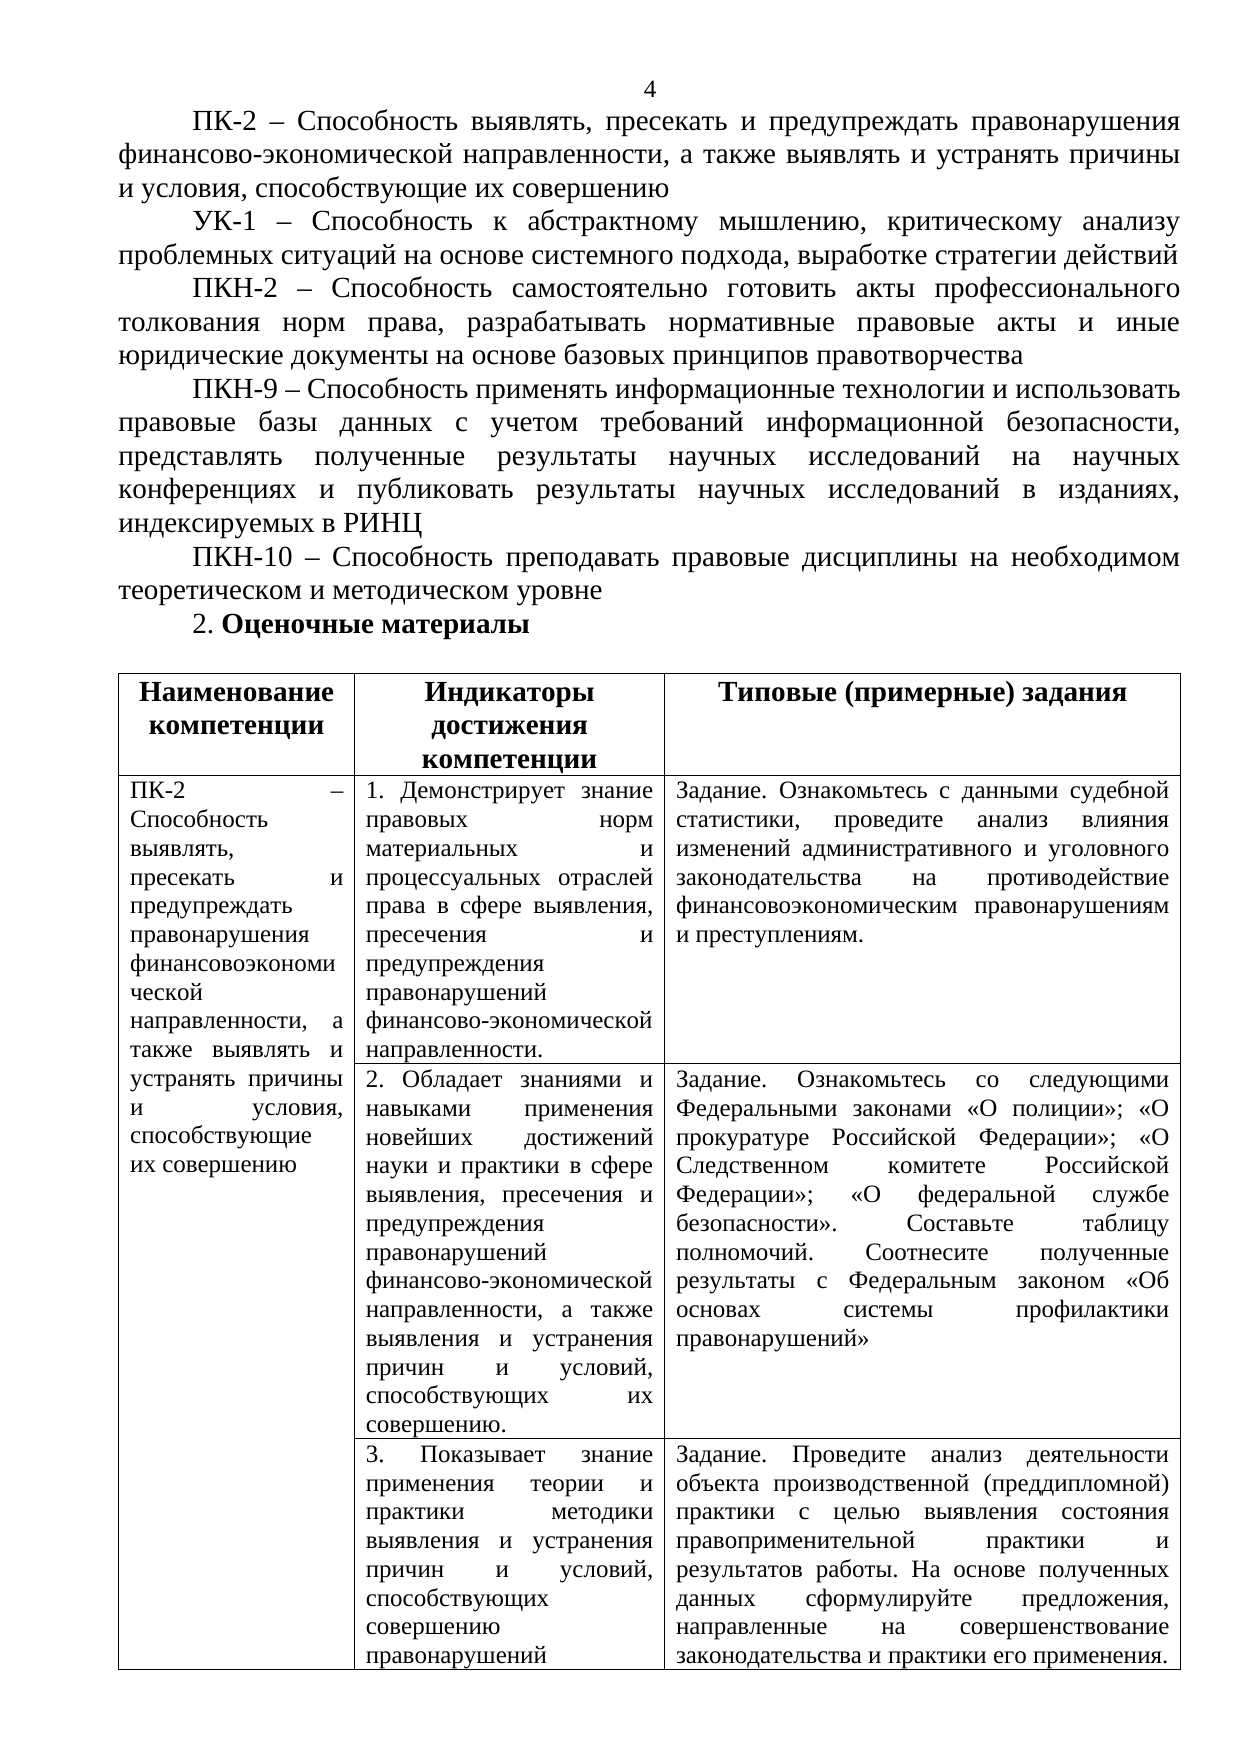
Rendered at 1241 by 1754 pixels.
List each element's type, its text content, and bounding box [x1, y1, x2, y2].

text 2. Оценочные материалы [118, 606, 1181, 639]
text ПК-2 – Способность выявлять, пресекать и предупреждать правонарушения финансово-экономической направленности, а также выявлять и устранять причины и условия, способствующие их совершению [118, 103, 1181, 203]
text УК-1 – Способность к абстрактному мышлению, критическому анализу проблемных ситуаций на основе системного подхода, выработке стратегии действий [118, 203, 1181, 270]
table_cell ПК-2 – Способность выявлять, пресекать и предупреждать правонарушения финансовоэкономической направленности, а также выявлять и устранять причины и условия, способствующие их совершению [119, 776, 354, 1669]
text ПКН-9 – Способность применять информационные технологии и использовать правовые базы данных с учетом требований информационной безопасности, представлять полученные результаты научных исследований на научных конференциях и публиковать результаты научных исследований в изданиях, индексируемых в РИНЦ [118, 371, 1181, 539]
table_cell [665, 1439, 1180, 1669]
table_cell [355, 1439, 664, 1669]
table_header Типовые (примерные) задания [665, 674, 1180, 774]
table_cell 1. Демонстрирует знание правовых норм материальных и процессуальных отраслей права в сфере выявления, пресечения и предупреждения правонарушений финансово-экономической направленности. [355, 776, 664, 1063]
table_header Индикаторы достижения компетенции [355, 674, 664, 774]
table_header Наименование компетенции [119, 674, 354, 774]
text ПКН-10 – Способность преподавать правовые дисциплины на необходимом теоретическом и методическом уровне [118, 539, 1181, 606]
table_cell 2. Обладает знаниями и навыками применения новейших достижений науки и практики в сфере выявления, пресечения и предупреждения правонарушений финансово-экономической направленности, а также выявления и устранения причин и условий, способствующих их совершению. [355, 1064, 664, 1438]
text ПКН-2 – Способность самостоятельно готовить акты профессионального толкования норм права, разрабатывать нормативные правовые акты и иные юридические документы на основе базовых принципов правотворчества [118, 270, 1181, 371]
table_cell Задание. Ознакомьтесь со следующими Федеральными законами «О полиции»; «О прокуратуре Российской Федерации»; «О Следственном комитете Российской Федерации»; «О федеральной службе безопасности». Составьте таблицу полномочий. Соотнесите полученные результаты с Федеральным законом «Об основах системы профилактики правонарушений» [665, 1064, 1180, 1438]
table_cell Задание. Ознакомьтесь с данными судебной статистики, проведите анализ влияния изменений административного и уголовного законодательства на противодействие финансовоэкономическим правонарушениям и преступлениям. [665, 776, 1180, 1063]
